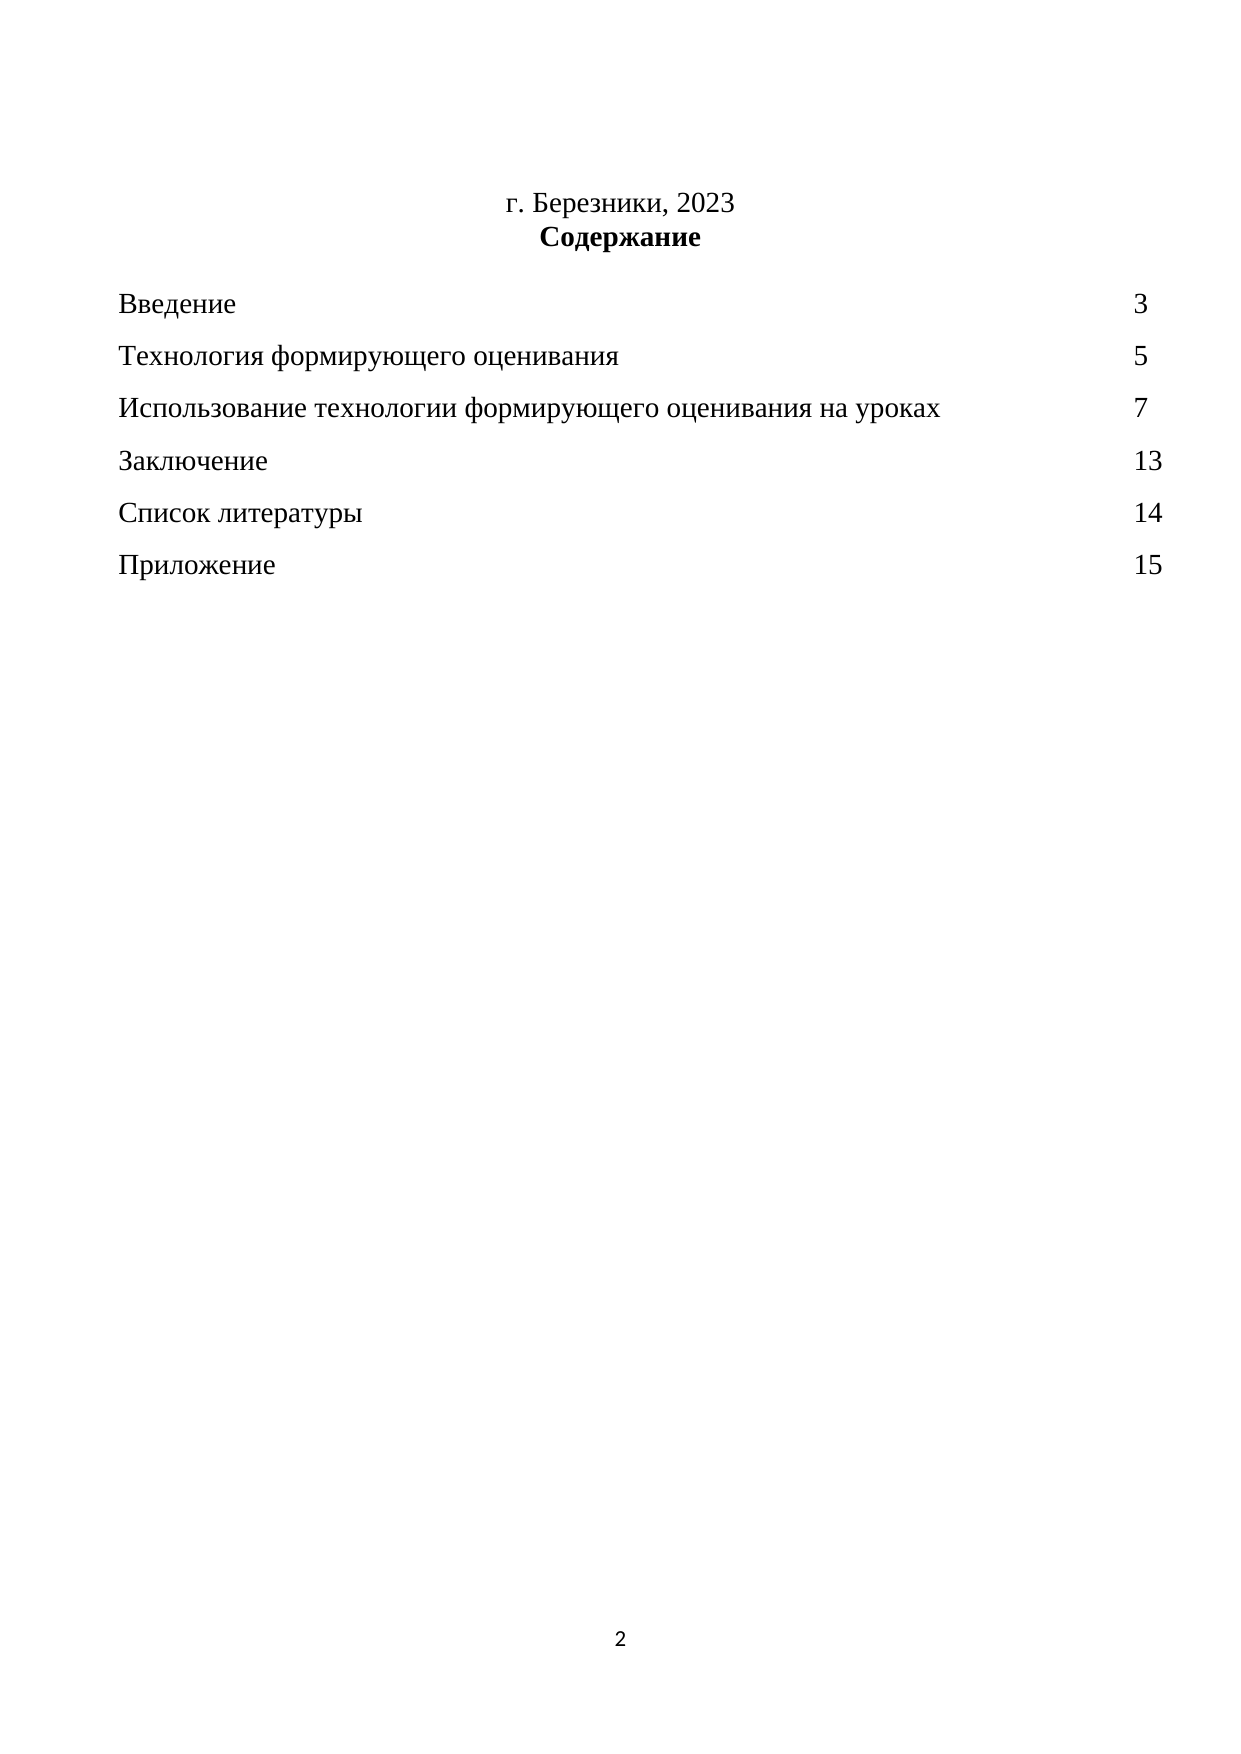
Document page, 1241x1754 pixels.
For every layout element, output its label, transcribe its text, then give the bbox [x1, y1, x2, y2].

table_header 3 [1122, 286, 1196, 338]
table_cell Приложение [107, 547, 1122, 599]
table_cell 5 [1122, 338, 1196, 390]
table_cell 14 [1122, 495, 1196, 547]
table_cell 7 [1122, 390, 1196, 443]
table_cell Использование технологии формирующего оценивания на уроках [107, 390, 1122, 443]
table_cell Заключение [107, 443, 1122, 495]
text г. Березники, 2023 [118, 185, 1122, 219]
table_cell Технология формирующего оценивания [107, 338, 1122, 390]
table_cell 15 [1122, 547, 1196, 599]
table_cell Список литературы [107, 495, 1122, 547]
table_cell 13 [1122, 443, 1196, 495]
text Содержание [118, 219, 1122, 252]
table_header Введение [107, 286, 1122, 338]
